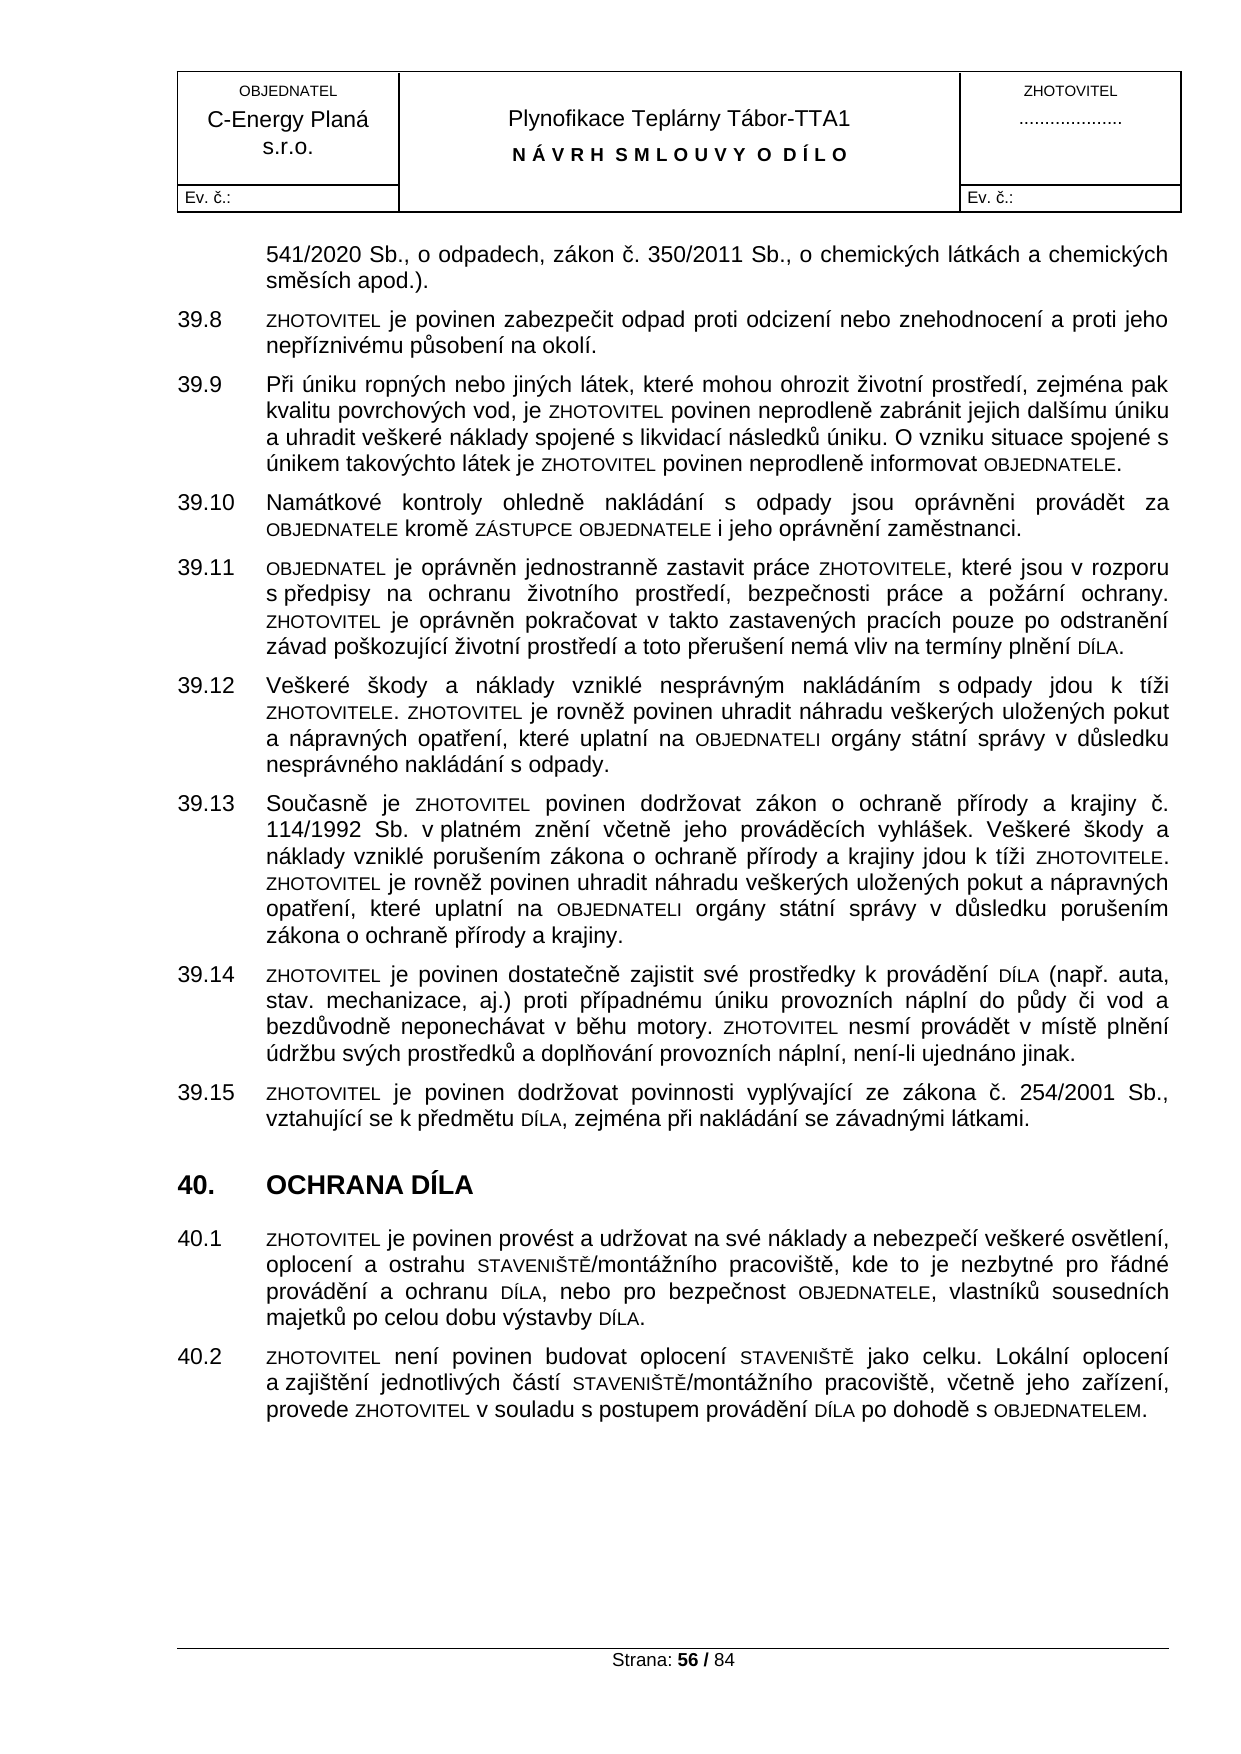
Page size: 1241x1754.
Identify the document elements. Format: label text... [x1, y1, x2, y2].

subtitle ochrana díla [177, 1169, 1169, 1200]
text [177, 241, 1169, 293]
text Veškeré škody a náklady vzniklé nesprávným nakládáním s odpady jdou k tíži zhotovitele. zhotovitel je rovněž povinen uhradit náhradu veškerých uložených pokut a nápravných opatření, které uplatní na objednateli orgány státní správy v důsledku nesprávného nakládání s odpady. [177, 672, 1169, 777]
text objednatel je oprávněn jednostranně zastavit práce zhotovitele, které jsou v rozporu s předpisy na ochranu životního prostředí, bezpečnosti práce a požární ochrany. zhotovitel je oprávněn pokračovat v takto zastavených pracích pouze po odstranění závad poškozující životní prostředí a toto přerušení nemá vliv na termíny plnění díla. [177, 554, 1169, 659]
text zhotovitel je povinen provést a udržovat na své náklady a nebezpečí veškeré osvětlení, oplocení a ostrahu staveniště/montážního pracoviště, kde to je nezbytné pro řádné provádění a ochranu díla, nebo pro bezpečnost objednatele, vlastníků sousedních majetků po celou dobu výstavby díla. [177, 1225, 1169, 1330]
text zhotovitel není povinen budovat oplocení staveniště jako celku. Lokální oplocení a zajištění jednotlivých částí staveniště/montážního pracoviště, včetně jeho zařízení, provede zhotovitel v souladu s postupem provádění díla po dohodě s objednatelem. [177, 1343, 1169, 1422]
text zhotovitel je povinen dodržovat povinnosti vyplývající ze zákona č. 254/2001 Sb., vztahující se k předmětu díla, zejména při nakládání se závadnými látkami. [177, 1078, 1169, 1131]
text zhotovitel je povinen dostatečně zajistit své prostředky k provádění díla (např. auta, stav. mechanizace, aj.) proti případnému úniku provozních náplní do půdy či vod a bezdůvodně neponechávat v běhu motory. zhotovitel nesmí provádět v místě plnění údržbu svých prostředků a doplňování provozních náplní, není-li ujednáno jinak. [177, 961, 1169, 1066]
text Při úniku ropných nebo jiných látek, které mohou ohrozit životní prostředí, zejména pak kvalitu povrchových vod, je zhotovitel povinen neprodleně zabránit jejich dalšímu úniku a uhradit veškeré náklady spojené s likvidací následků úniku. O vzniku situace spojené s únikem takovýchto látek je zhotovitel povinen neprodleně informovat objednatele. [177, 371, 1169, 476]
text zhotovitel je povinen zabezpečit odpad proti odcizení nebo znehodnocení a proti jeho nepříznivému působení na okolí. [177, 306, 1169, 358]
text Namátkové kontroly ohledně nakládání s odpady jsou oprávněni provádět za objednatele kromě zástupce objednatele i jeho oprávnění zaměstnanci. [177, 489, 1169, 542]
text Současně je zhotovitel povinen dodržovat zákon o ochraně přírody a krajiny č. 114/1992 Sb. v platném znění včetně jeho prováděcích vyhlášek. Veškeré škody a náklady vzniklé porušením zákona o ochraně přírody a krajiny jdou k tíži zhotovitele. zhotovitel je rovněž povinen uhradit náhradu veškerých uložených pokut a nápravných opatření, které uplatní na objednateli orgány státní správy v důsledku porušením zákona o ochraně přírody a krajiny. [177, 790, 1169, 948]
